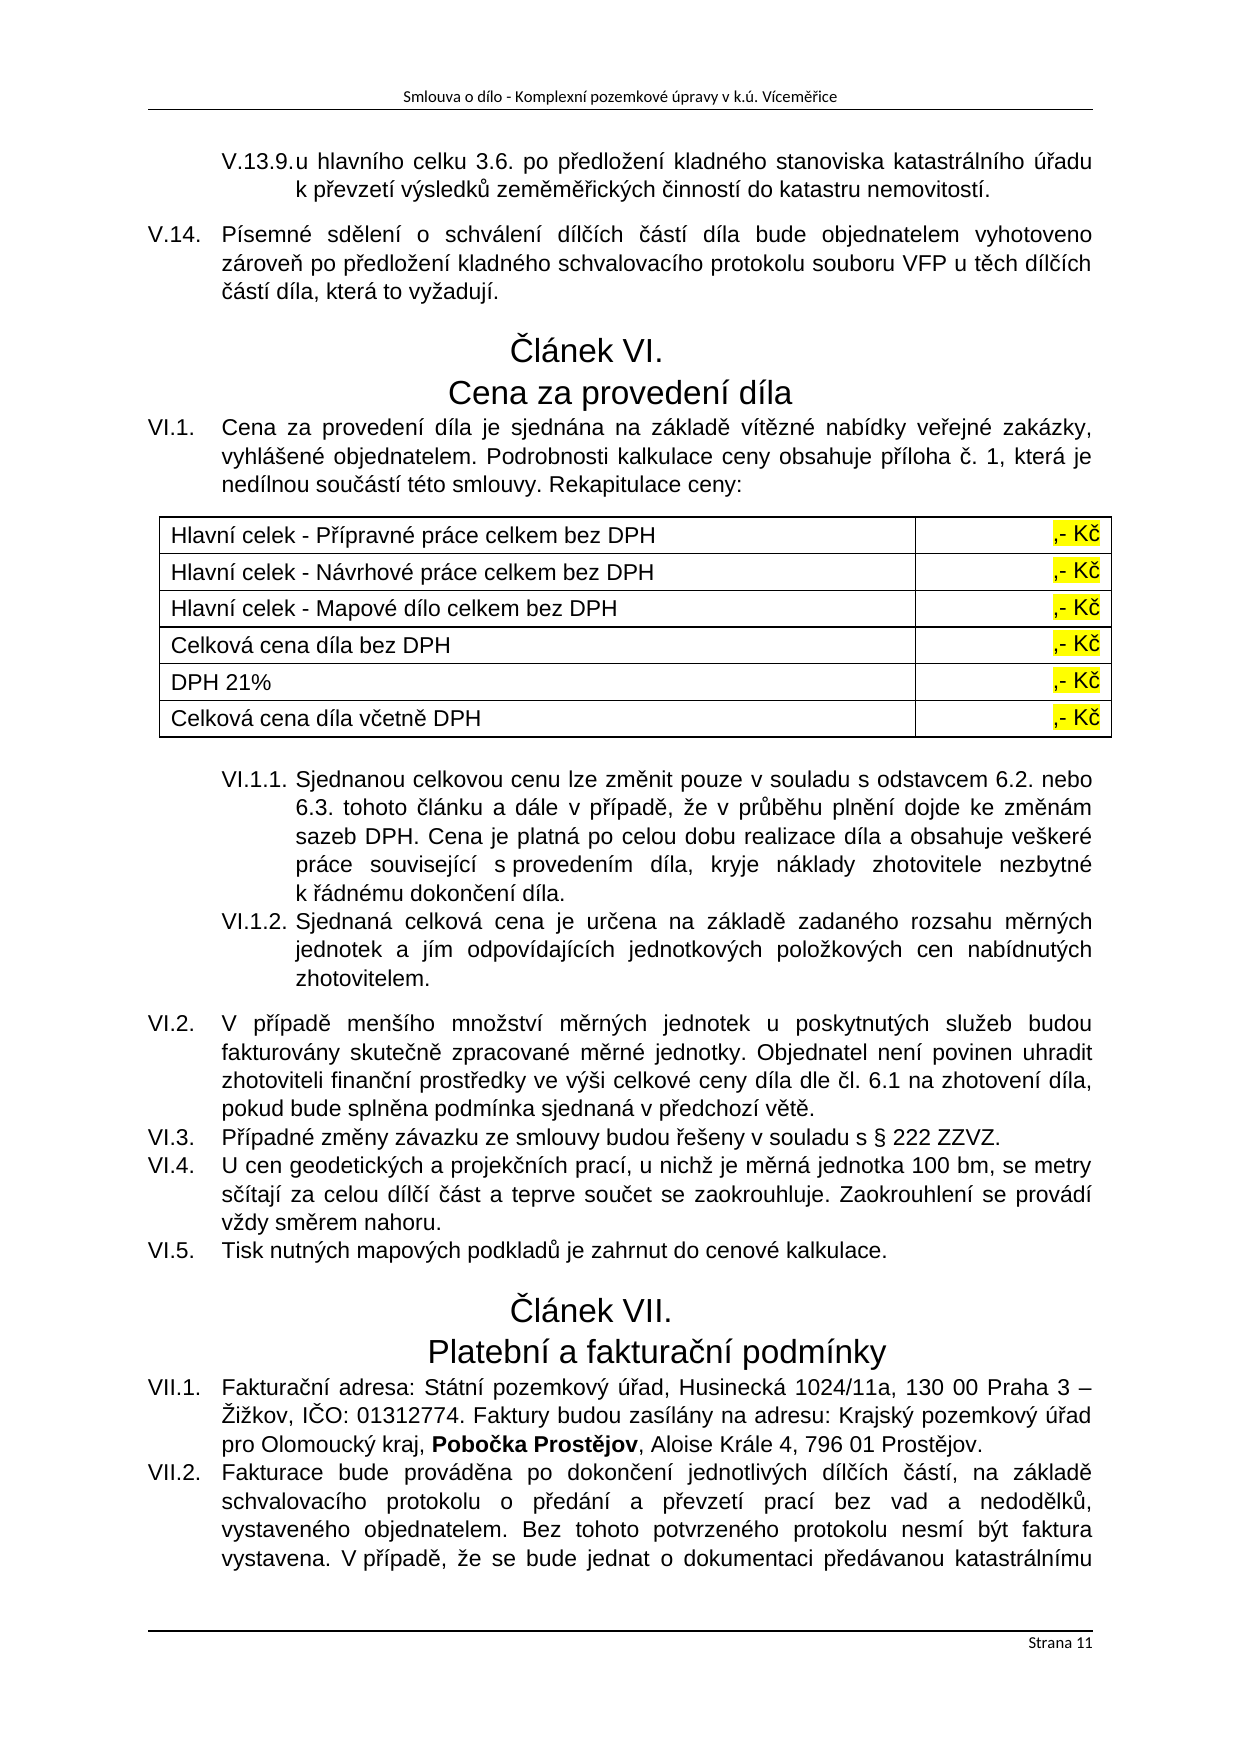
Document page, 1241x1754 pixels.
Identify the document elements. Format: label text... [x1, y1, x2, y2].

list V případě menšího množství měrných jednotek u poskytnutých služeb budou fakturovány skutečně zpracované měrné jednotky. Objednatel není povinen uhradit zhotoviteli finanční prostředky ve výši celkové ceny díla dle čl. 6.1 na zhotovení díla, pokud bude splněna podmínka sjednaná v předchozí větě. [148, 1010, 1093, 1122]
list U cen geodetických a projekčních prací, u nichž je měrná jednotka 100 bm, se metry sčítají za celou dílčí část a teprve součet se zaokrouhluje. Zaokrouhlení se provádí vždy směrem nahoru. [148, 1152, 1093, 1235]
list Tisk nutných mapových podkladů je zahrnut do cenové kalkulace. [148, 1237, 1093, 1264]
subtitle Cena za provedení díla [148, 331, 1093, 411]
table_cell Celková cena díla bez DPH [160, 628, 915, 663]
list Písemné sdělení o schválení dílčích částí díla bude objednatelem vyhotoveno zároveň po předložení kladného schvalovacího protokolu souboru VFP u těch dílčích částí díla, která to vyžadují. [148, 221, 1093, 304]
table_header Hlavní celek - Přípravné práce celkem bez DPH [160, 518, 915, 553]
subtitle Platební a fakturační podmínky [148, 1291, 1093, 1371]
table_cell ,- Kč [916, 701, 1111, 736]
table_cell DPH 21% [160, 664, 915, 700]
table_cell ,- Kč [916, 664, 1111, 700]
text u hlavního celku 3.6. po předložení kladného stanoviska katastrálního úřadu k převzetí výsledků zeměměřických činností do katastru nemovitostí. [221, 148, 1093, 202]
table_cell Hlavní celek - Návrhové práce celkem bez DPH [160, 554, 915, 590]
table_cell ,- Kč [916, 591, 1111, 626]
table_cell ,- Kč [916, 554, 1111, 590]
list Případné změny závazku ze smlouvy budou řešeny v souladu s § 222 ZZVZ. [148, 1124, 1093, 1150]
table_header ,- Kč [916, 518, 1111, 553]
text Sjednaná celková cena je určena na základě zadaného rozsahu měrných jednotek a jím odpovídajících jednotkových položkových cen nabídnutých zhotovitelem. [221, 908, 1093, 991]
table_cell Hlavní celek - Mapové dílo celkem bez DPH [160, 591, 915, 626]
text Sjednanou celkovou cenu lze změnit pouze v souladu s odstavcem 6.2. nebo 6.3. tohoto článku a dále v případě, že v průběhu plnění dojde ke změnám sazeb DPH. Cena je platná po celou dobu realizace díla a obsahuje veškeré práce související s provedením díla, kryje náklady zhotovitele nezbytné k řádnému dokončení díla. [221, 766, 1093, 906]
list Cena za provedení díla je sjednána na základě vítězné nabídky veřejné zakázky, vyhlášené objednatelem. Podrobnosti kalkulace ceny obsahuje příloha č. 1, která je nedílnou součástí této smlouvy. Rekapitulace ceny: [148, 414, 1093, 498]
table_cell Celková cena díla včetně DPH [160, 701, 915, 736]
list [148, 1459, 1093, 1571]
list Fakturační adresa: Státní pozemkový úřad, Husinecká 1024/11a, 130 00 Praha 3 – Žižkov, IČO: 01312774. Faktury budou zasílány na adresu: Krajský pozemkový úřad pro Olomoucký kraj, Pobočka Prostějov, Aloise Krále 4, 796 01 Prostějov. [148, 1374, 1093, 1457]
table_cell ,- Kč [916, 628, 1111, 663]
